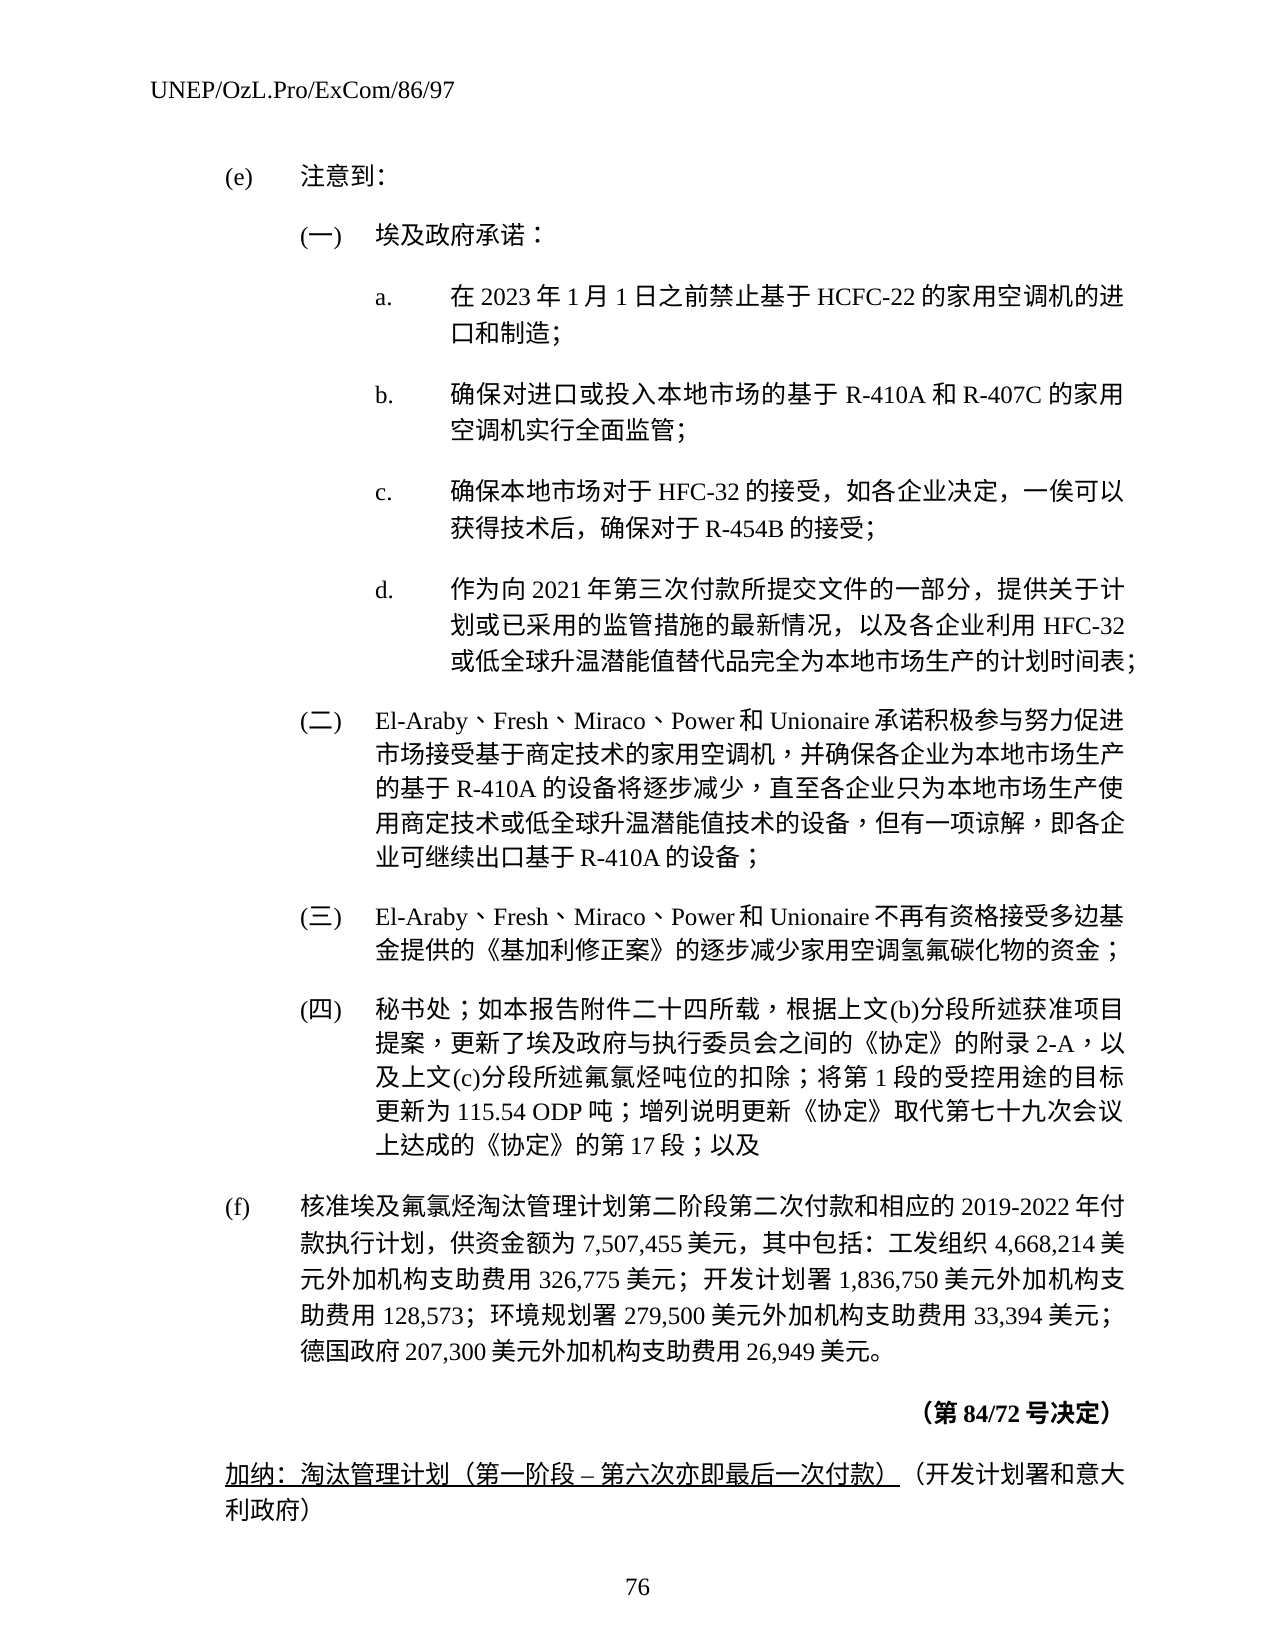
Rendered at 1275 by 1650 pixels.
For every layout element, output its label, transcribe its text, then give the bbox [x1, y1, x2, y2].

text a. 在2023年1月1日之前禁止基于HCFC-22的家用空调机的进口和制造； [375, 277, 1125, 349]
text b. 确保对进口或投入本地市场的基于R-410A和R-407C的家用空调机实行全面监管； [375, 374, 1125, 447]
subtitle 核准埃及氟氯烃淘汰管理计划第二阶段第二次付款和相应的2019-2022年付款执行计划，供资金额为7,507,455美元，其中包括：工发组织4,668,214美元外加机构支助费用326,775美元；开发计划署1,836,750美元外加机构支助费用128,573；环境规划署279,500美元外加机构支助费用33,394美元；德国政府207,300美元外加机构支助费用26,949美元。 [225, 1187, 1125, 1368]
subtitle 注意到： [225, 156, 1125, 193]
text c. 确保本地市场对于HFC-32的接受，如各企业决定，一俟可以获得技术后，确保对于R-454B的接受； [375, 472, 1125, 544]
text （第84/72号决定） [150, 1393, 1125, 1429]
text 加纳：淘汰管理计划（第一阶段 – 第六次亦即最后一次付款）（开发计划署和意大利政府） [225, 1454, 1125, 1527]
list 埃及政府承诺： [300, 218, 1125, 252]
text d. 作为向2021年第三次付款所提交文件的一部分，提供关于计划或已采用的监管措施的最新情况，以及各企业利用HFC-32或低全球升温潜能值替代品完全为本地市场生产的计划时间表； [375, 569, 1125, 678]
list El-Araby、Fresh、Miraco、Power和Unionaire承诺积极参与努力促进市场接受基于商定技术的家用空调机，并确保各企业为本地市场生产的基于R-410A的设备将逐步减少，直至各企业只为本地市场生产使用商定技术或低全球升温潜能值技术的设备，但有一项谅解，即各企业可继续出口基于R-410A的设备； [300, 703, 1125, 873]
list El-Araby、Fresh、Miraco、Power和Unionaire不再有资格接受多边基金提供的《基加利修正案》的逐步减少家用空调氢氟碳化物的资金； [300, 898, 1125, 966]
list 秘书处；如本报告附件二十四所载，根据上文(b)分段所述获准项目提案，更新了埃及政府与执行委员会之间的《协定》的附录2-A，以及上文(c)分段所述氟氯烃吨位的扣除；将第1段的受控用途的目标更新为115.54 ODP吨；增列说明更新《协定》取代第七十九次会议上达成的《协定》的第17段；以及 [300, 991, 1125, 1162]
